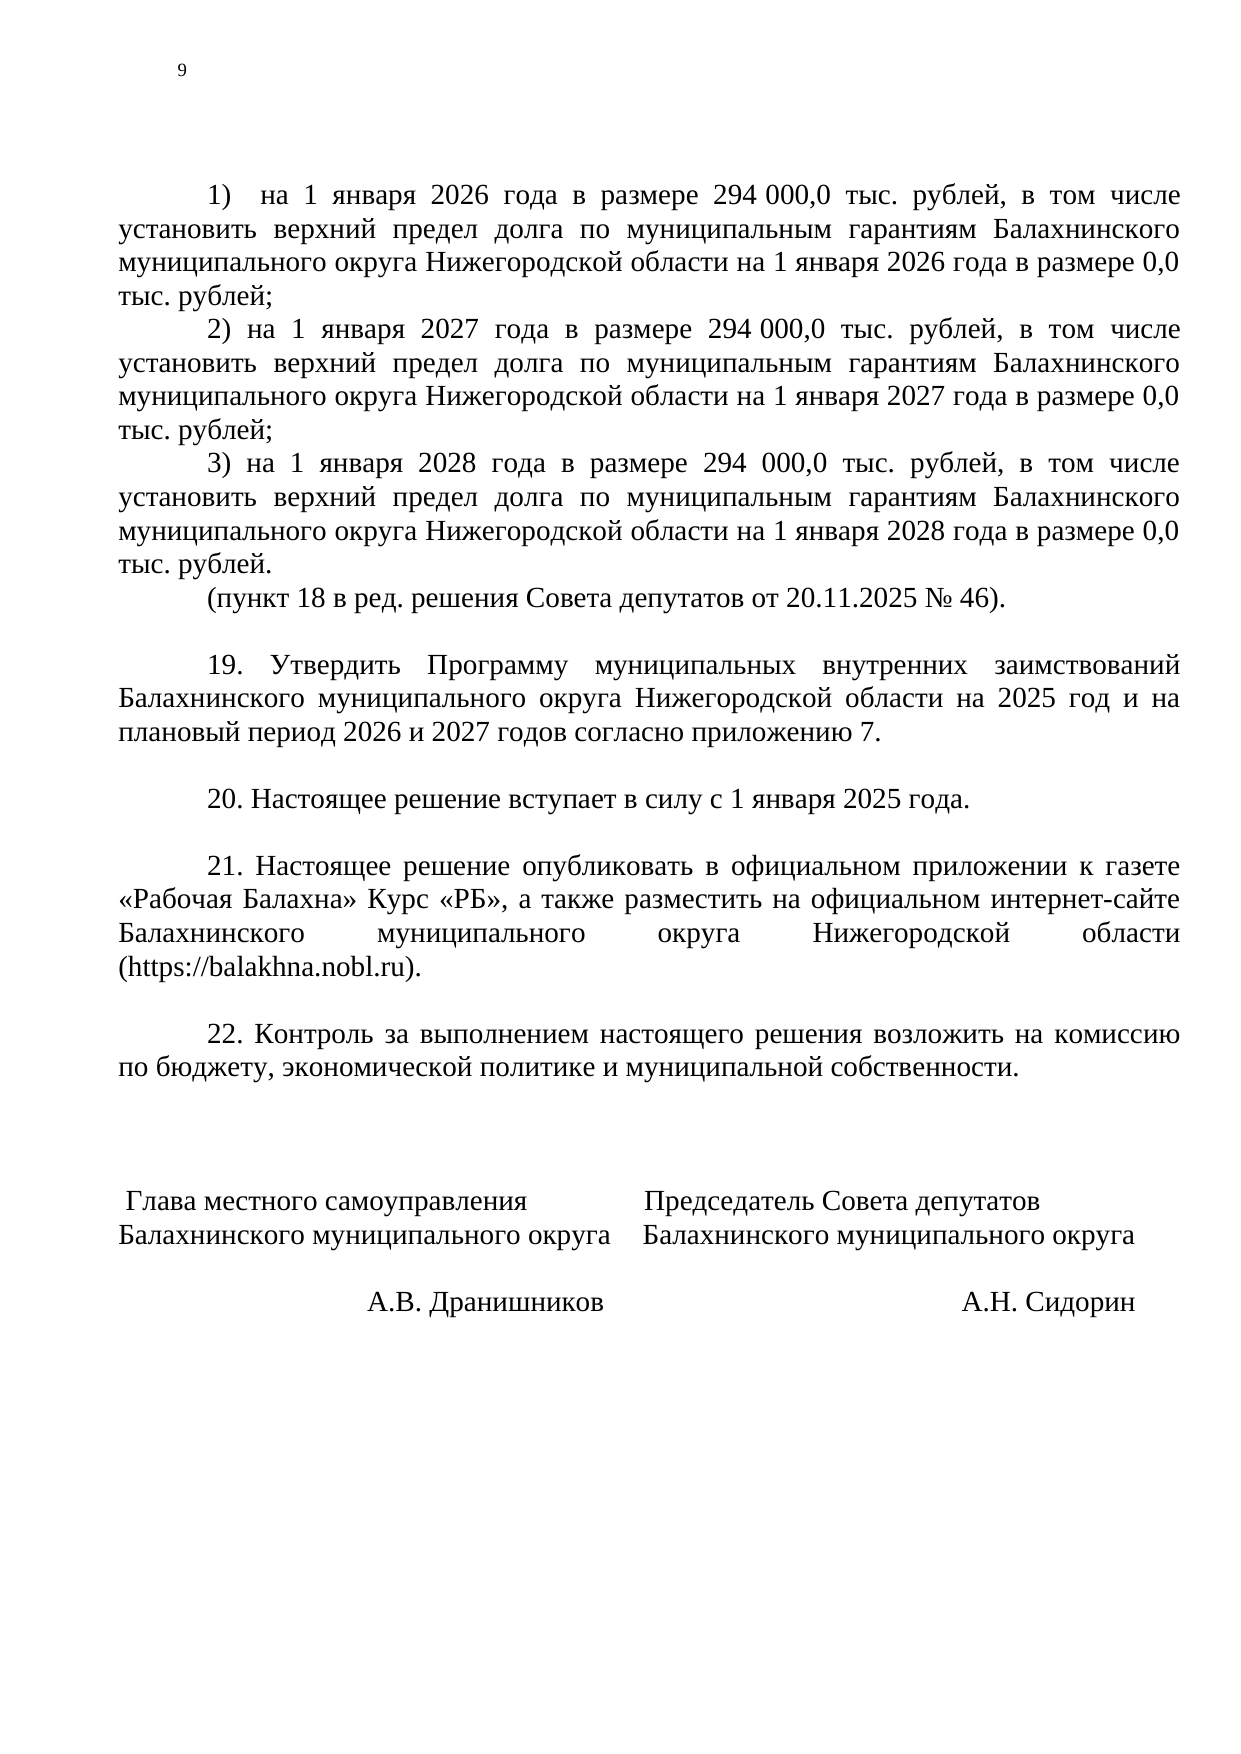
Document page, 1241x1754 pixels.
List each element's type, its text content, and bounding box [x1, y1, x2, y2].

text 2) на 1 января 2027 года в размере 294 000,0 тыс. рублей, в том числе установить верхний предел долга по муниципальным гарантиям Балахнинского муниципального округа Нижегородской области на 1 января 2027 года в размере 0,0 тыс. рублей; [118, 311, 1181, 446]
text 20. Настоящее решение вступает в силу с 1 января 2025 года. [118, 781, 1181, 814]
text 19. Утвердить Программу муниципальных внутренних заимствований Балахнинского муниципального округа Нижегородской области на 2025 год и на плановый период 2026 и 2027 годов согласно приложению 7. [118, 647, 1181, 747]
text Глава местного самоуправления Председатель Совета депутатов [118, 1183, 1181, 1217]
text А.В. Дранишников А.Н. Сидорин [118, 1284, 1181, 1318]
text (пункт 18 в ред. решения Совета депутатов от 20.11.2025 № 46). [118, 580, 1181, 613]
text 22. Контроль за выполнением настоящего решения возложить на комиссию по бюджету, экономической политике и муниципальной собственности. [118, 1016, 1181, 1083]
text 3) на 1 января 2028 года в размере 294 000,0 тыс. рублей, в том числе установить верхний предел долга по муниципальным гарантиям Балахнинского муниципального округа Нижегородской области на 1 января 2028 года в размере 0,0 тыс. рублей. [118, 446, 1181, 580]
text 1) на 1 января 2026 года в размере 294 000,0 тыс. рублей, в том числе установить верхний предел долга по муниципальным гарантиям Балахнинского муниципального округа Нижегородской области на 1 января 2026 года в размере 0,0 тыс. рублей; [118, 177, 1181, 311]
text Балахнинского муниципального округа Балахнинского муниципального округа [118, 1217, 1181, 1251]
text 21. Настоящее решение опубликовать в официальном приложении к газете «Рабочая Балахна» Курс «РБ», а также разместить на официальном интернет-сайте Балахнинского муниципального округа Нижегородской области (https://balakhna.nobl.ru). [118, 848, 1181, 982]
